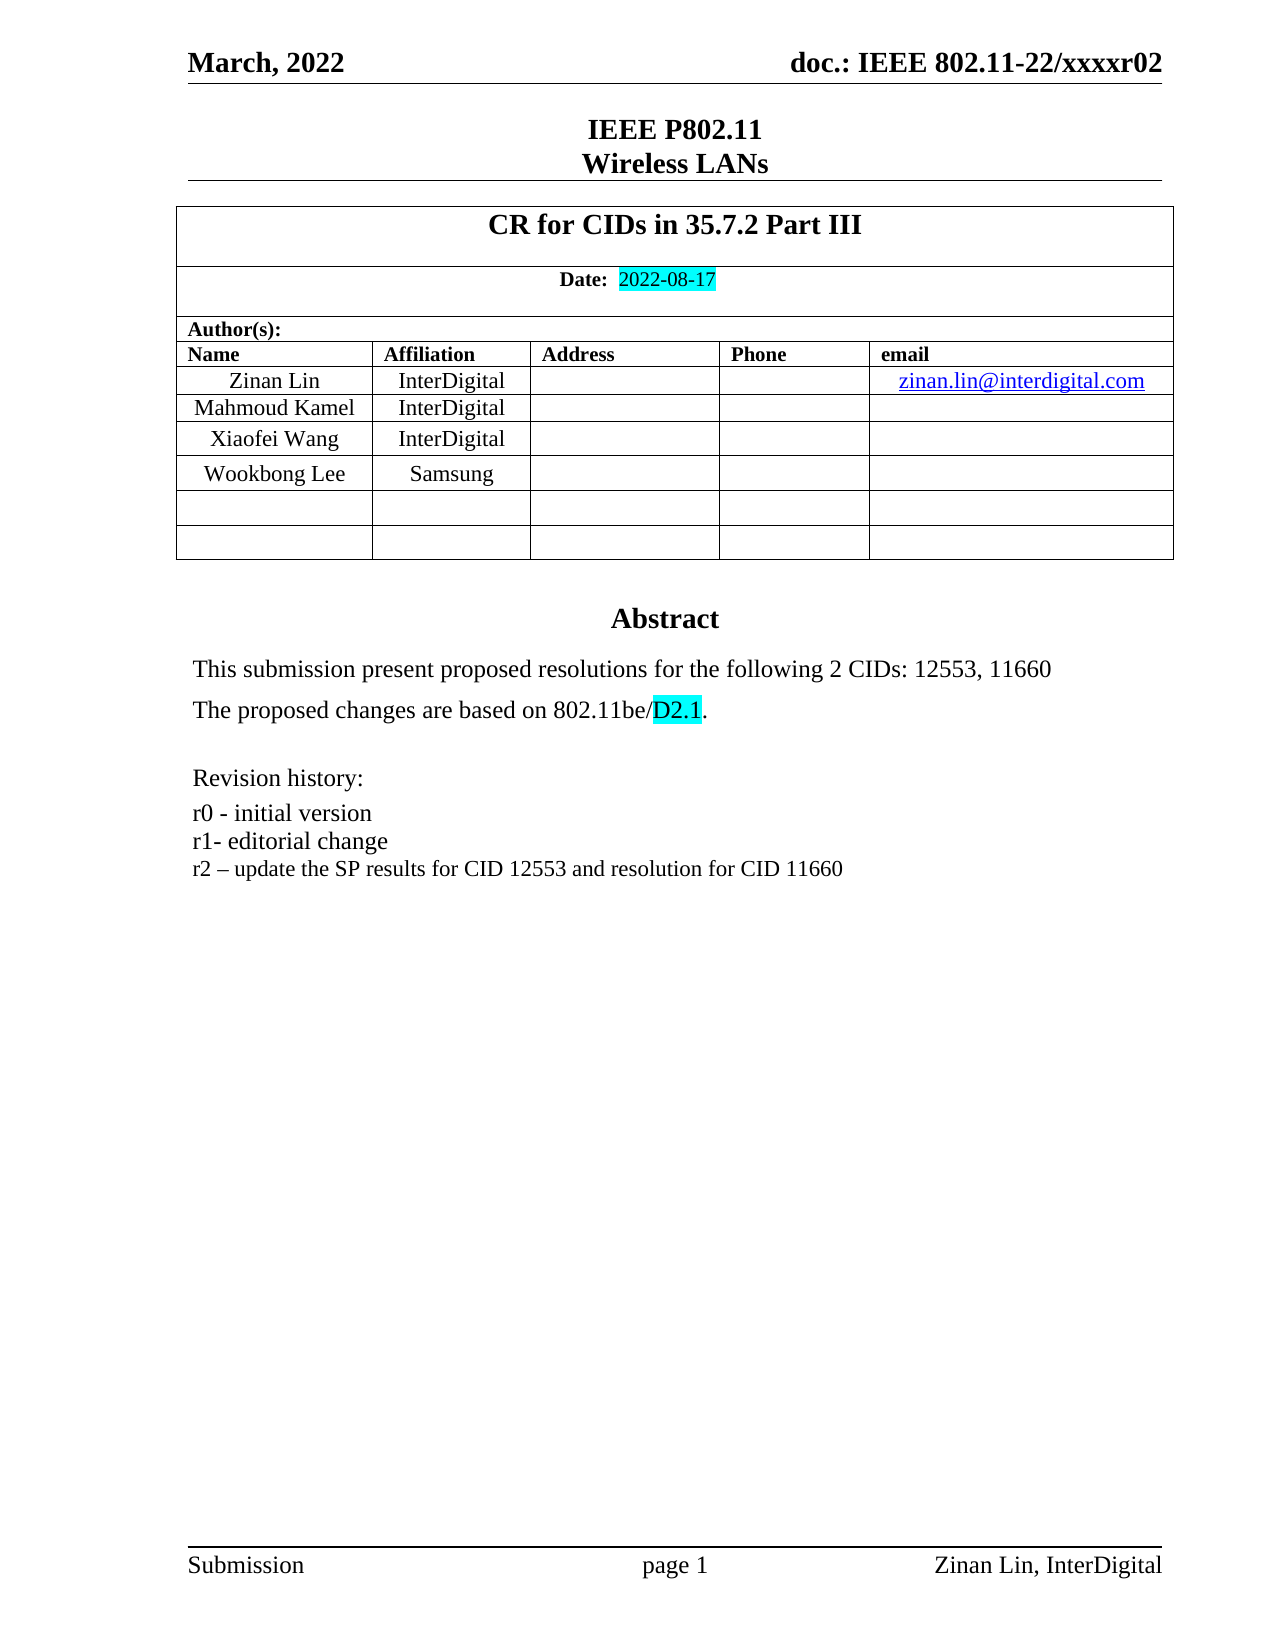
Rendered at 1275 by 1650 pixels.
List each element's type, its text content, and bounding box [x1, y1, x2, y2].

table_cell [870, 456, 1173, 490]
table_cell Mahmoud Kamel [177, 395, 372, 421]
table_cell [531, 456, 719, 490]
table_cell [531, 422, 719, 455]
table_cell InterDigital [373, 422, 530, 455]
table_cell [870, 526, 1173, 559]
table_cell [870, 395, 1173, 421]
table_cell [720, 395, 869, 421]
table_cell [870, 422, 1173, 455]
table_cell [531, 526, 719, 559]
table_cell Name [177, 342, 372, 366]
table_cell [373, 526, 530, 559]
table_cell Date: 2022-08-17 [177, 267, 1173, 316]
table_cell InterDigital [373, 395, 530, 421]
table_cell [720, 526, 869, 559]
table_cell email [870, 342, 1173, 366]
table_cell Phone [720, 342, 869, 366]
table_cell [531, 395, 719, 421]
table_cell Author(s): [177, 317, 1173, 341]
table_cell Wookbong Lee [177, 456, 372, 490]
table_cell [177, 526, 372, 559]
table_cell [720, 422, 869, 455]
table_cell [870, 491, 1173, 524]
table_cell Address [531, 342, 719, 366]
table_cell [373, 491, 530, 524]
table_cell [177, 491, 372, 524]
table_cell [531, 367, 719, 393]
table_cell zinan.lin@interdigital.com [870, 367, 1173, 393]
table_header CR for CIDs in 35.7.2 Part III [177, 207, 1173, 266]
table_cell [720, 491, 869, 524]
table_cell Xiaofei Wang [177, 422, 372, 455]
text IEEE P802.11 Wireless LANs [187, 112, 1162, 181]
table_cell [720, 456, 869, 490]
table_cell Affiliation [373, 342, 530, 366]
table_cell [531, 491, 719, 524]
table_cell Zinan Lin [177, 367, 372, 393]
table_cell [720, 367, 869, 393]
table_cell InterDigital [373, 367, 530, 393]
table_cell Samsung [373, 456, 530, 490]
